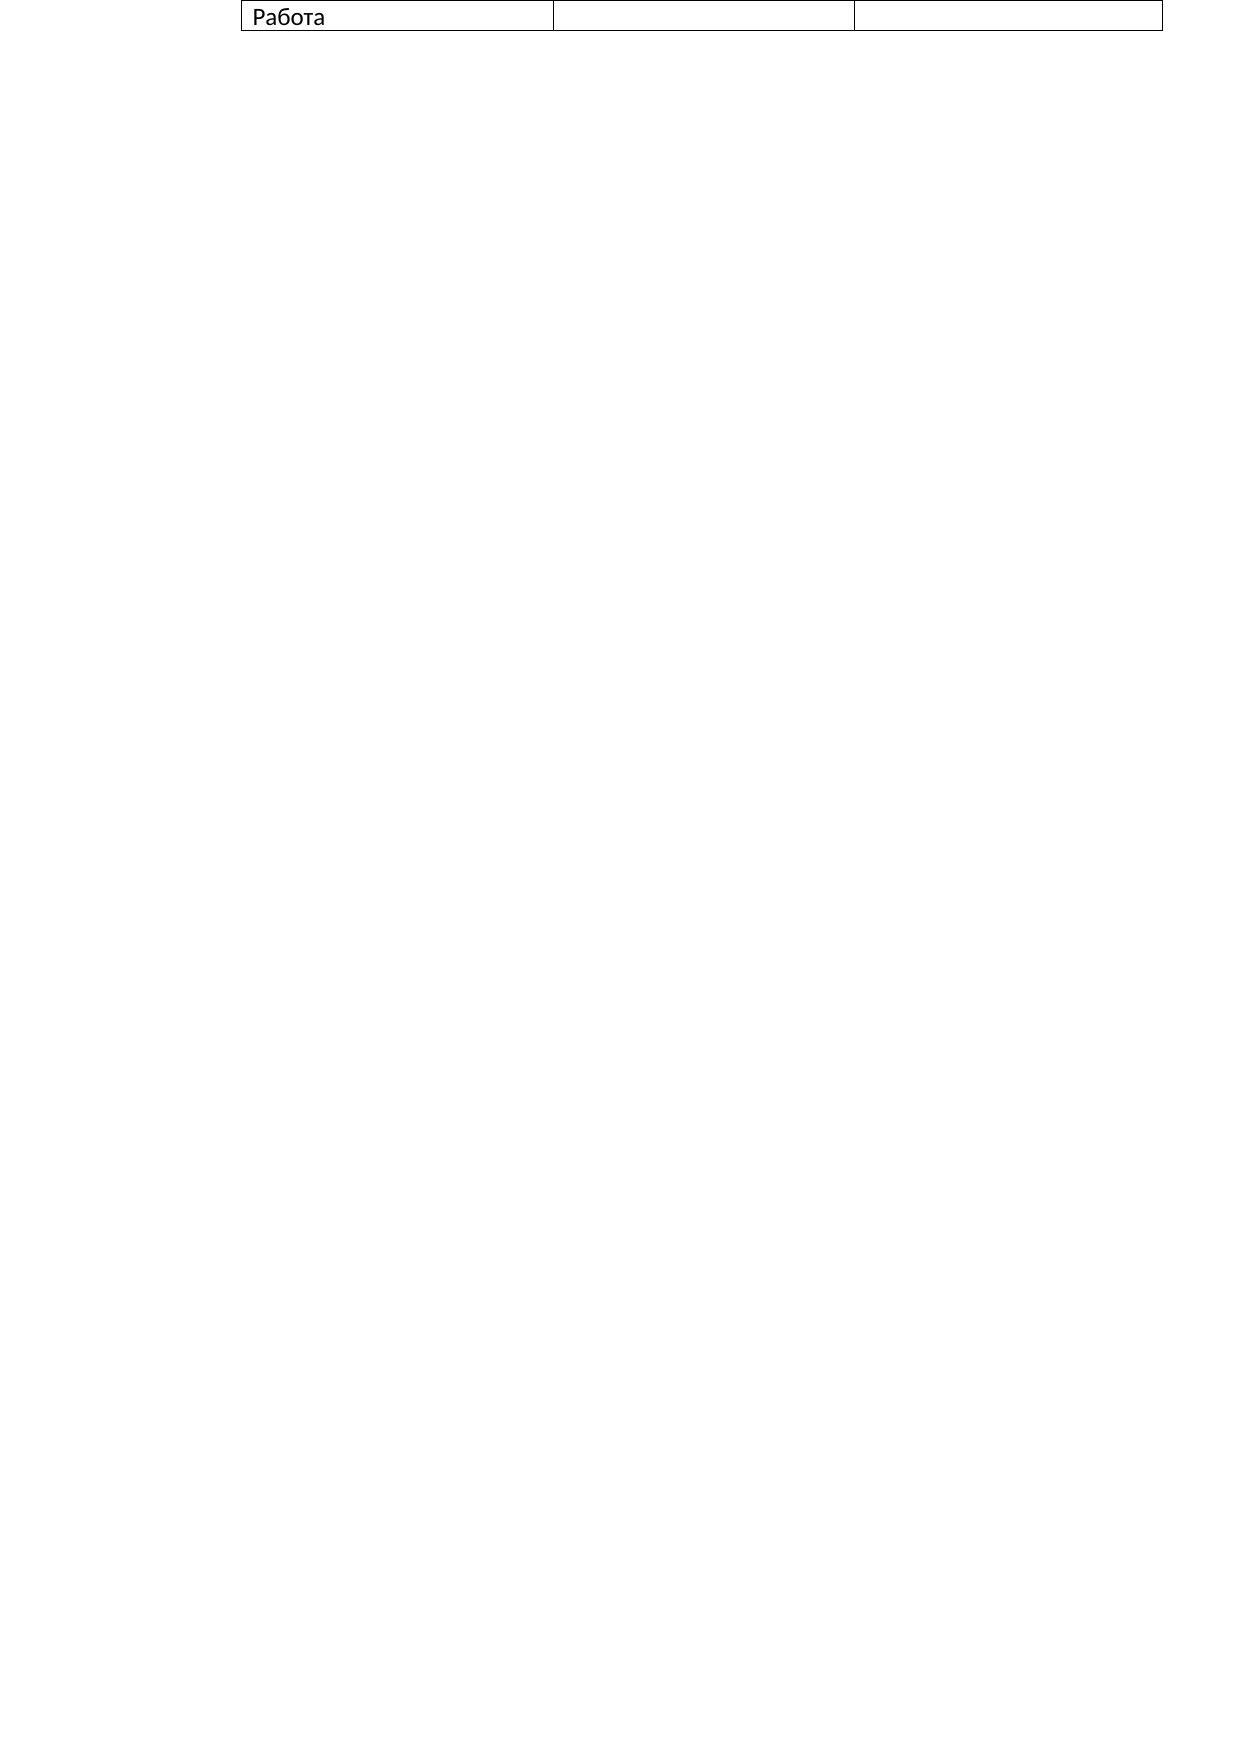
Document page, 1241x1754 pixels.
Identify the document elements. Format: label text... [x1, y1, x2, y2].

table_cell [554, 1, 854, 30]
table_cell [855, 1, 1162, 30]
table_cell Работа [242, 1, 553, 30]
